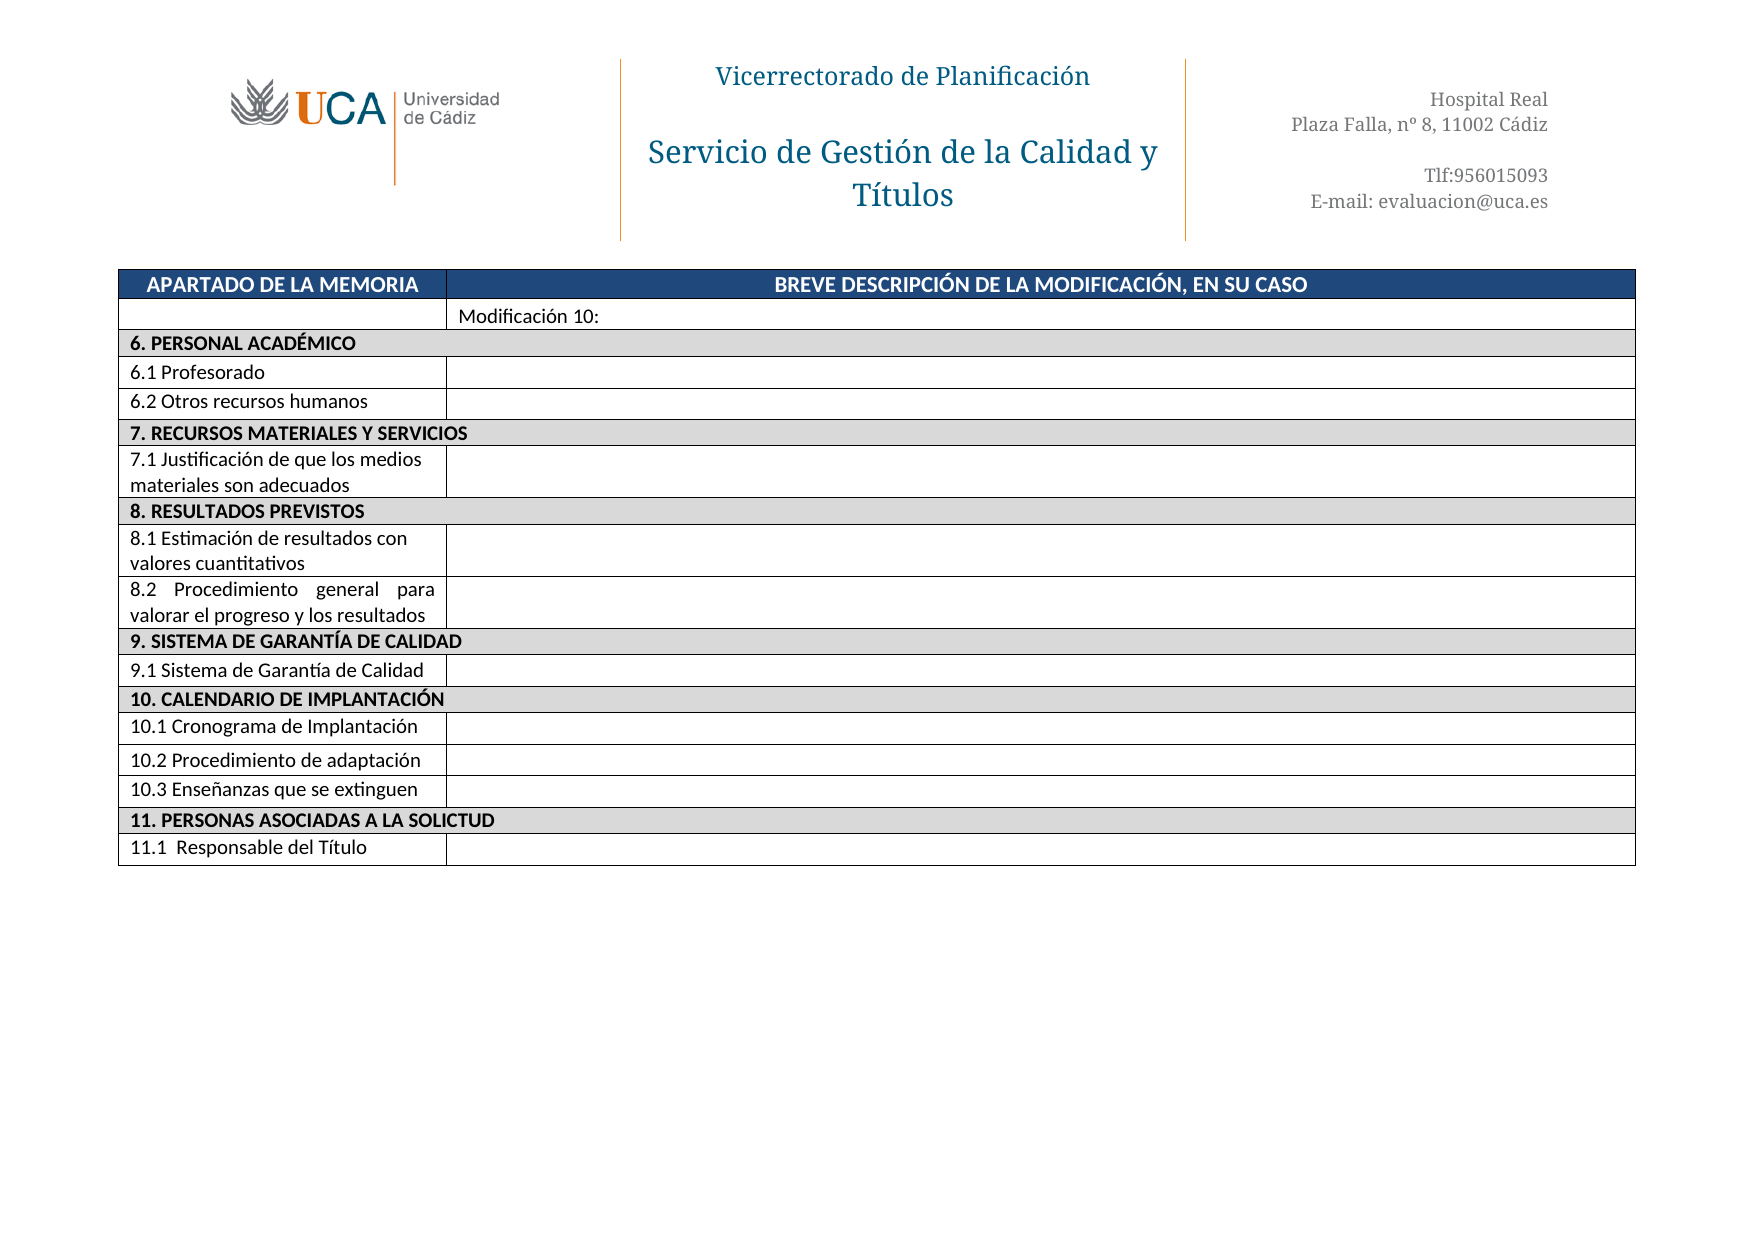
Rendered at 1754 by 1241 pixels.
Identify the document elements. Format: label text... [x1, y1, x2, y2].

table_cell 7.1 Justificación de que los medios materiales son adecuados [119, 446, 446, 497]
table_cell [447, 577, 1635, 627]
table_cell 10.3 Enseñanzas que se extinguen [119, 776, 446, 807]
table_cell 9. SISTEMA DE GARANTÍA DE CALIDAD [119, 629, 1635, 654]
table_cell [119, 299, 446, 329]
table_cell 11. PERSONAS ASOCIADAS A LA SOLICTUD [119, 808, 1635, 833]
table_cell 8.2 Procedimiento general para valorar el progreso y los resultados [119, 577, 446, 627]
table_cell 7. RECURSOS MATERIALES Y SERVICIOS [119, 420, 1635, 445]
table_cell 6. PERSONAL ACADÉMICO [119, 330, 1635, 356]
table_cell [447, 745, 1635, 775]
table_cell 6.1 Profesorado [119, 357, 446, 387]
table_cell 10.2 Procedimiento de adaptación [119, 745, 446, 775]
table_cell Modificación 10: [447, 299, 1635, 329]
table_cell [447, 655, 1635, 686]
table_cell [447, 713, 1635, 743]
table_cell [447, 389, 1635, 419]
table_header BREVE DESCRIPCIÓN DE LA MODIFICACIÓN, EN SU CASO [447, 270, 1635, 298]
table_cell 8.1 Estimación de resultados con valores cuantitativos [119, 525, 446, 576]
table_cell [447, 776, 1635, 807]
table_cell 8. RESULTADOS PREVISTOS [119, 498, 1635, 524]
table_cell 10.1 Cronograma de Implantación [119, 713, 446, 743]
table_cell [447, 357, 1635, 387]
table_header APARTADO DE LA MEMORIA [119, 270, 446, 298]
picture [228, 74, 504, 190]
table_cell 11.1 Responsable del Título [119, 834, 446, 865]
table_cell [447, 525, 1635, 576]
table_cell 9.1 Sistema de Garantía de Calidad [119, 655, 446, 686]
table_cell [447, 834, 1635, 865]
table_cell 6.2 Otros recursos humanos [119, 389, 446, 419]
table_cell [447, 446, 1635, 497]
table_cell 10. CALENDARIO DE IMPLANTACIÓN [119, 687, 1635, 712]
